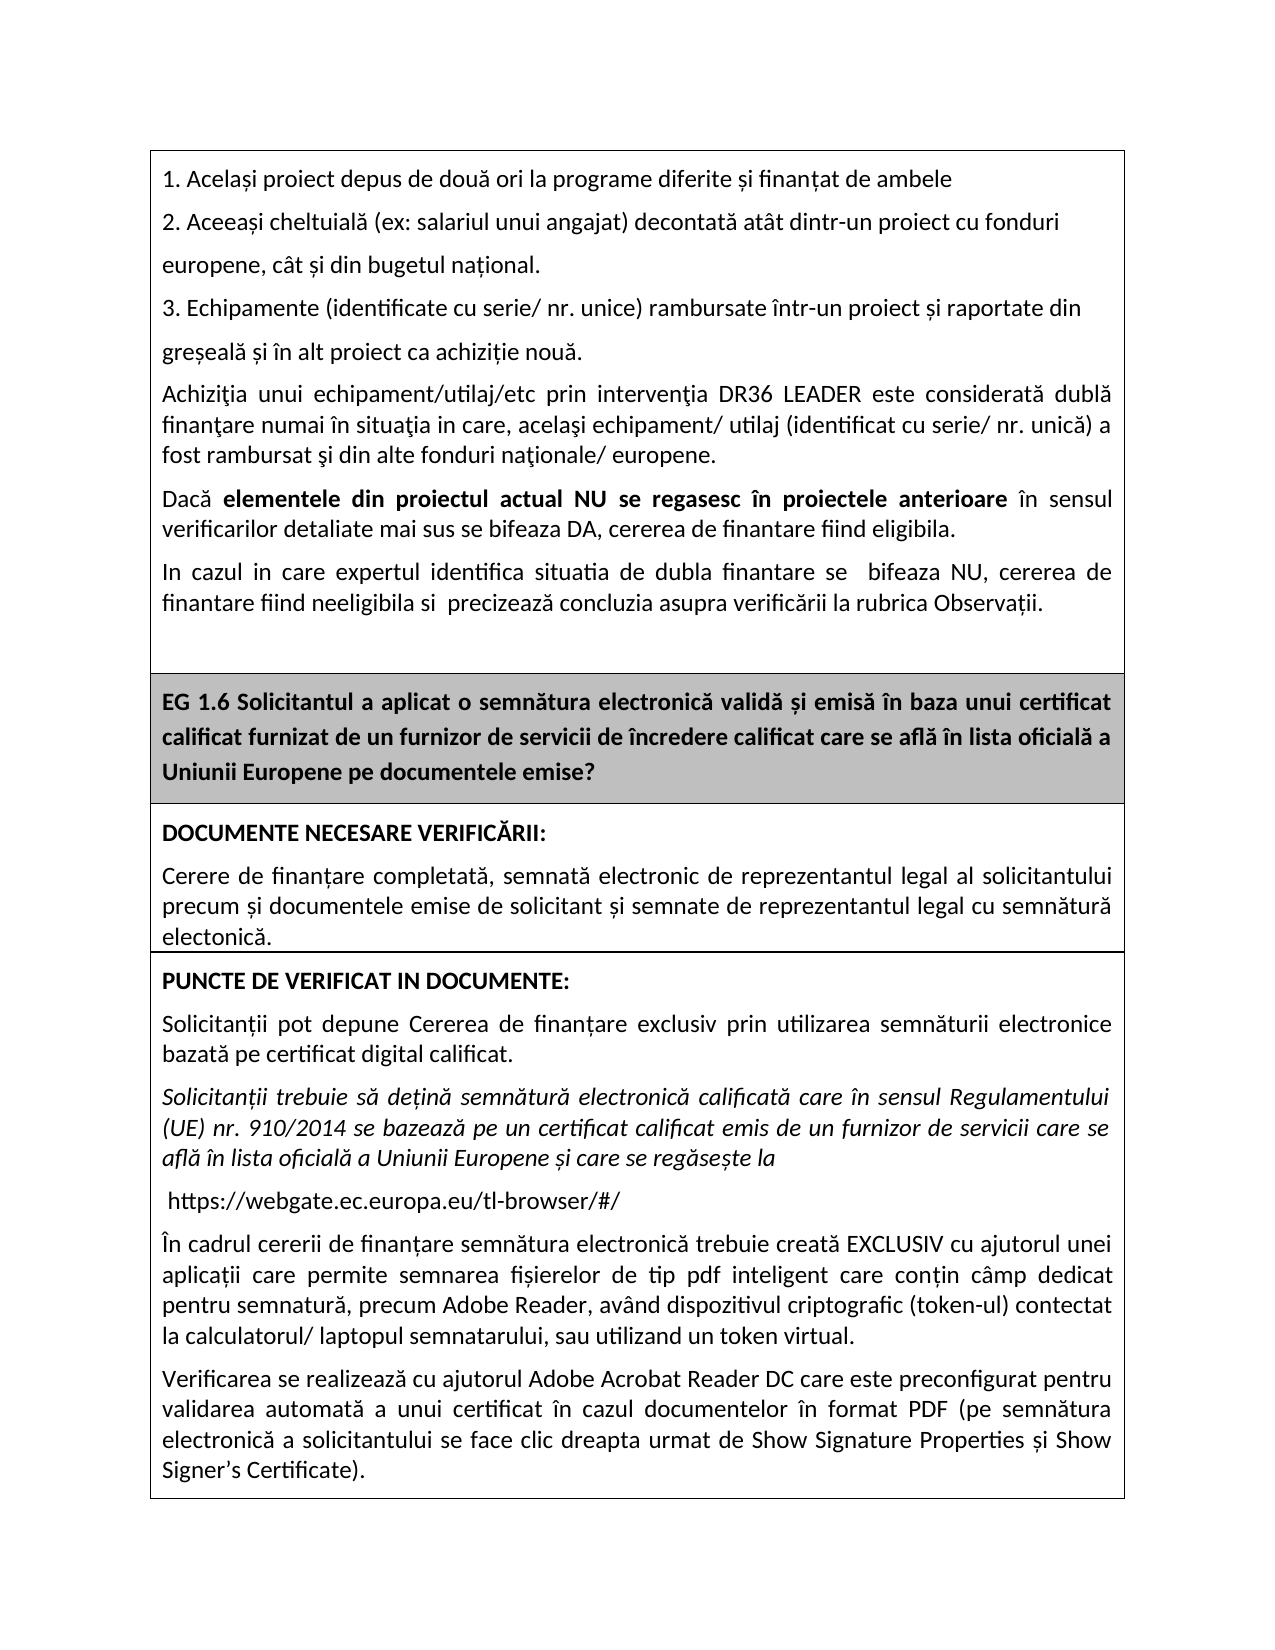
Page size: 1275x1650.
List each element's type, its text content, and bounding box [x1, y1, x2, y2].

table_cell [151, 151, 1124, 673]
table_cell EG 1.6 Solicitantul a aplicat o semnătura electronică validă și emisă în baza unui certificat calificat furnizat de un furnizor de servicii de încredere calificat care se află în lista oficială a Uniunii Europene pe documentele emise? [151, 674, 1124, 803]
table_cell DOCUMENTE NECESARE VERIFICĂRII: Cerere de finanțare completată, semnată electronic de reprezentantul legal al solicitantului precum și documentele emise de solicitant și semnate de reprezentantul legal cu semnătură electonică. [151, 804, 1124, 951]
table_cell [151, 953, 1124, 1498]
